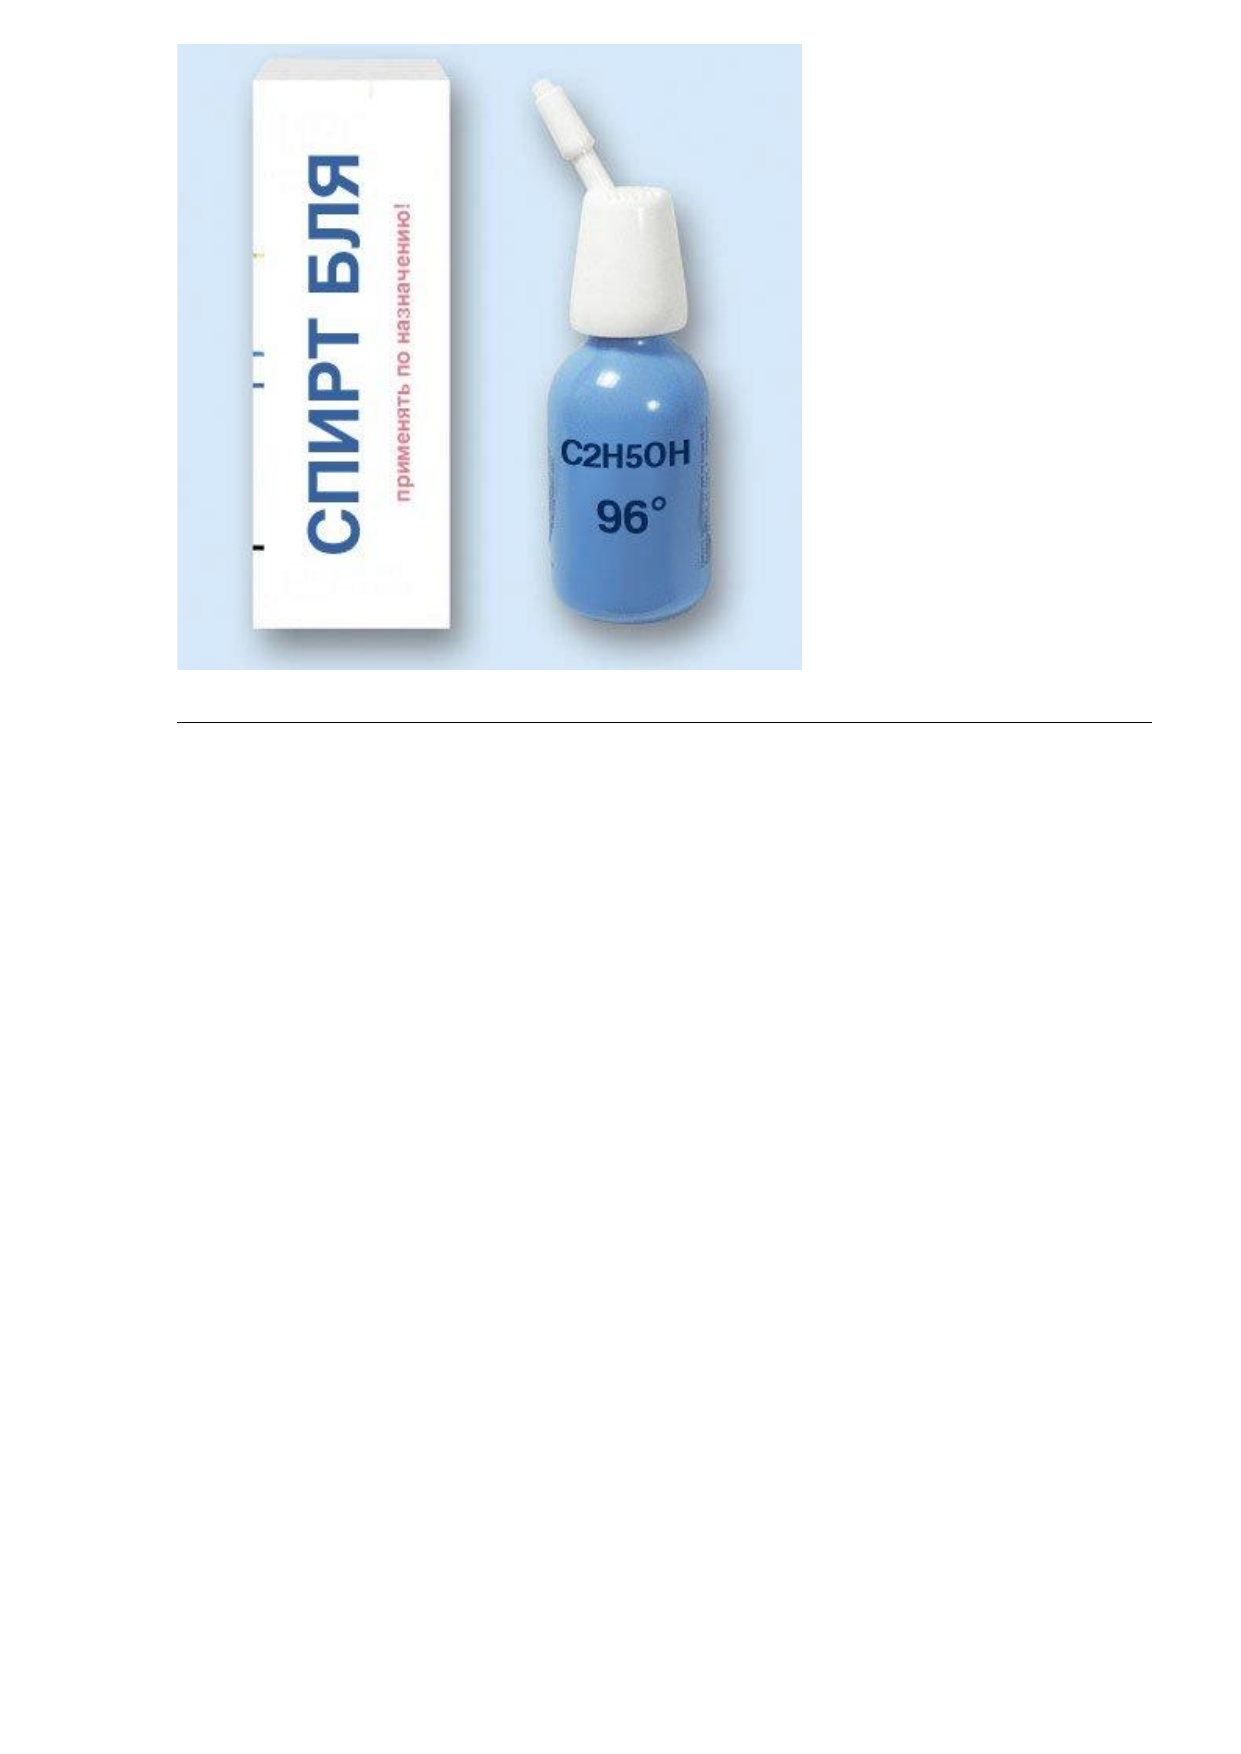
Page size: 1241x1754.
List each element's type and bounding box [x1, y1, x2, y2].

picture [177, 44, 803, 670]
